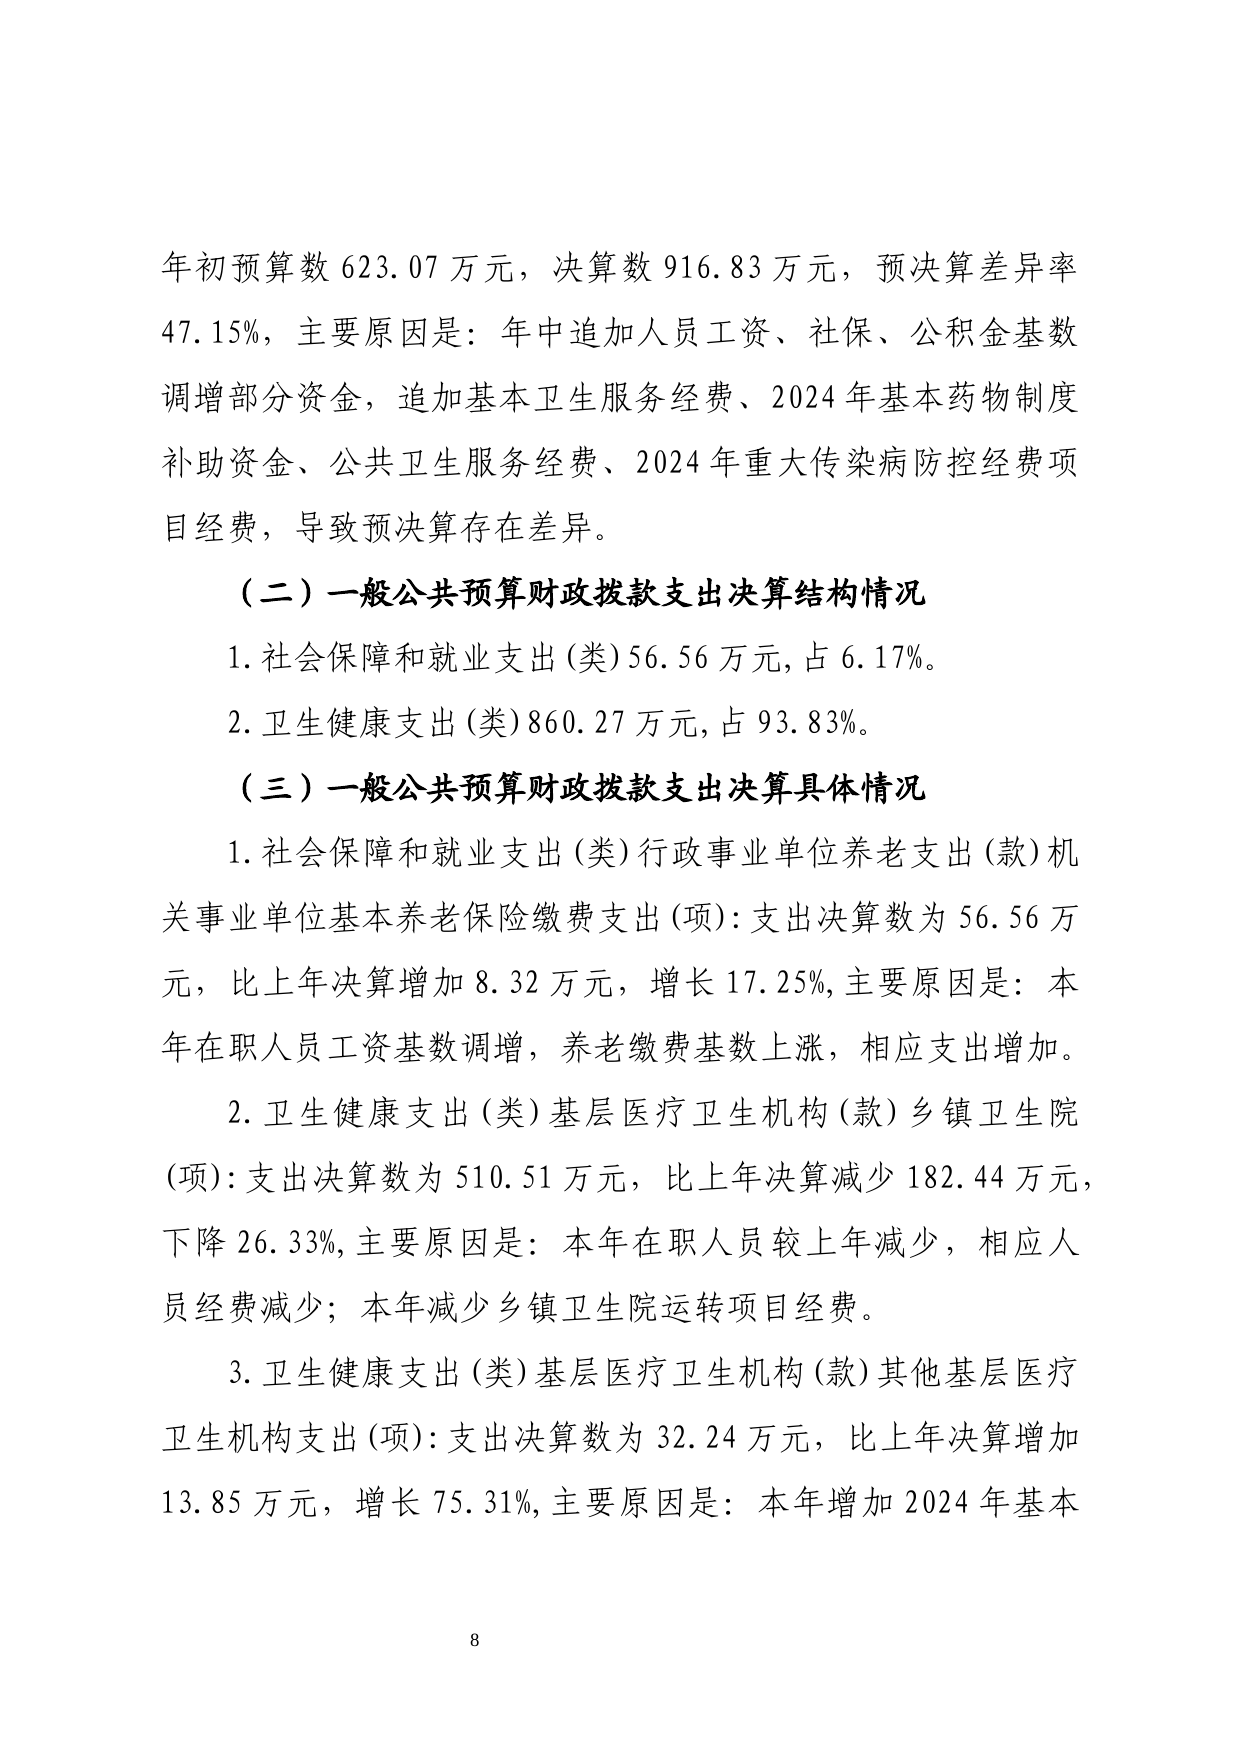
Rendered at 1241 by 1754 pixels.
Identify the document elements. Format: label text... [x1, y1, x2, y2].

text （二）一般公共预算财政拨款支出决算结构情况 [159, 558, 1081, 623]
text （三）一般公共预算财政拨款支出决算具体情况 [159, 753, 1081, 818]
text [159, 1338, 1081, 1533]
text 1.社会保障和就业支出(类)56.56万元,占6.17%。 [159, 623, 1081, 688]
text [159, 233, 1081, 558]
text 2.卫生健康支出(类)基层医疗卫生机构(款)乡镇卫生院(项):支出决算数为510.51万元，比上年决算减少182.44万元，下降26.33%,主要原因是：本年在职人员较上年减少，相应人员经费减少；本年减少乡镇卫生院运转项目经费。 [159, 1078, 1081, 1338]
text 1.社会保障和就业支出(类)行政事业单位养老支出(款)机关事业单位基本养老保险缴费支出(项):支出决算数为56.56万元，比上年决算增加8.32万元，增长17.25%,主要原因是：本年在职人员工资基数调增，养老缴费基数上涨，相应支出增加。 [159, 818, 1081, 1078]
text 2.卫生健康支出(类)860.27万元,占93.83%。 [159, 688, 1081, 753]
